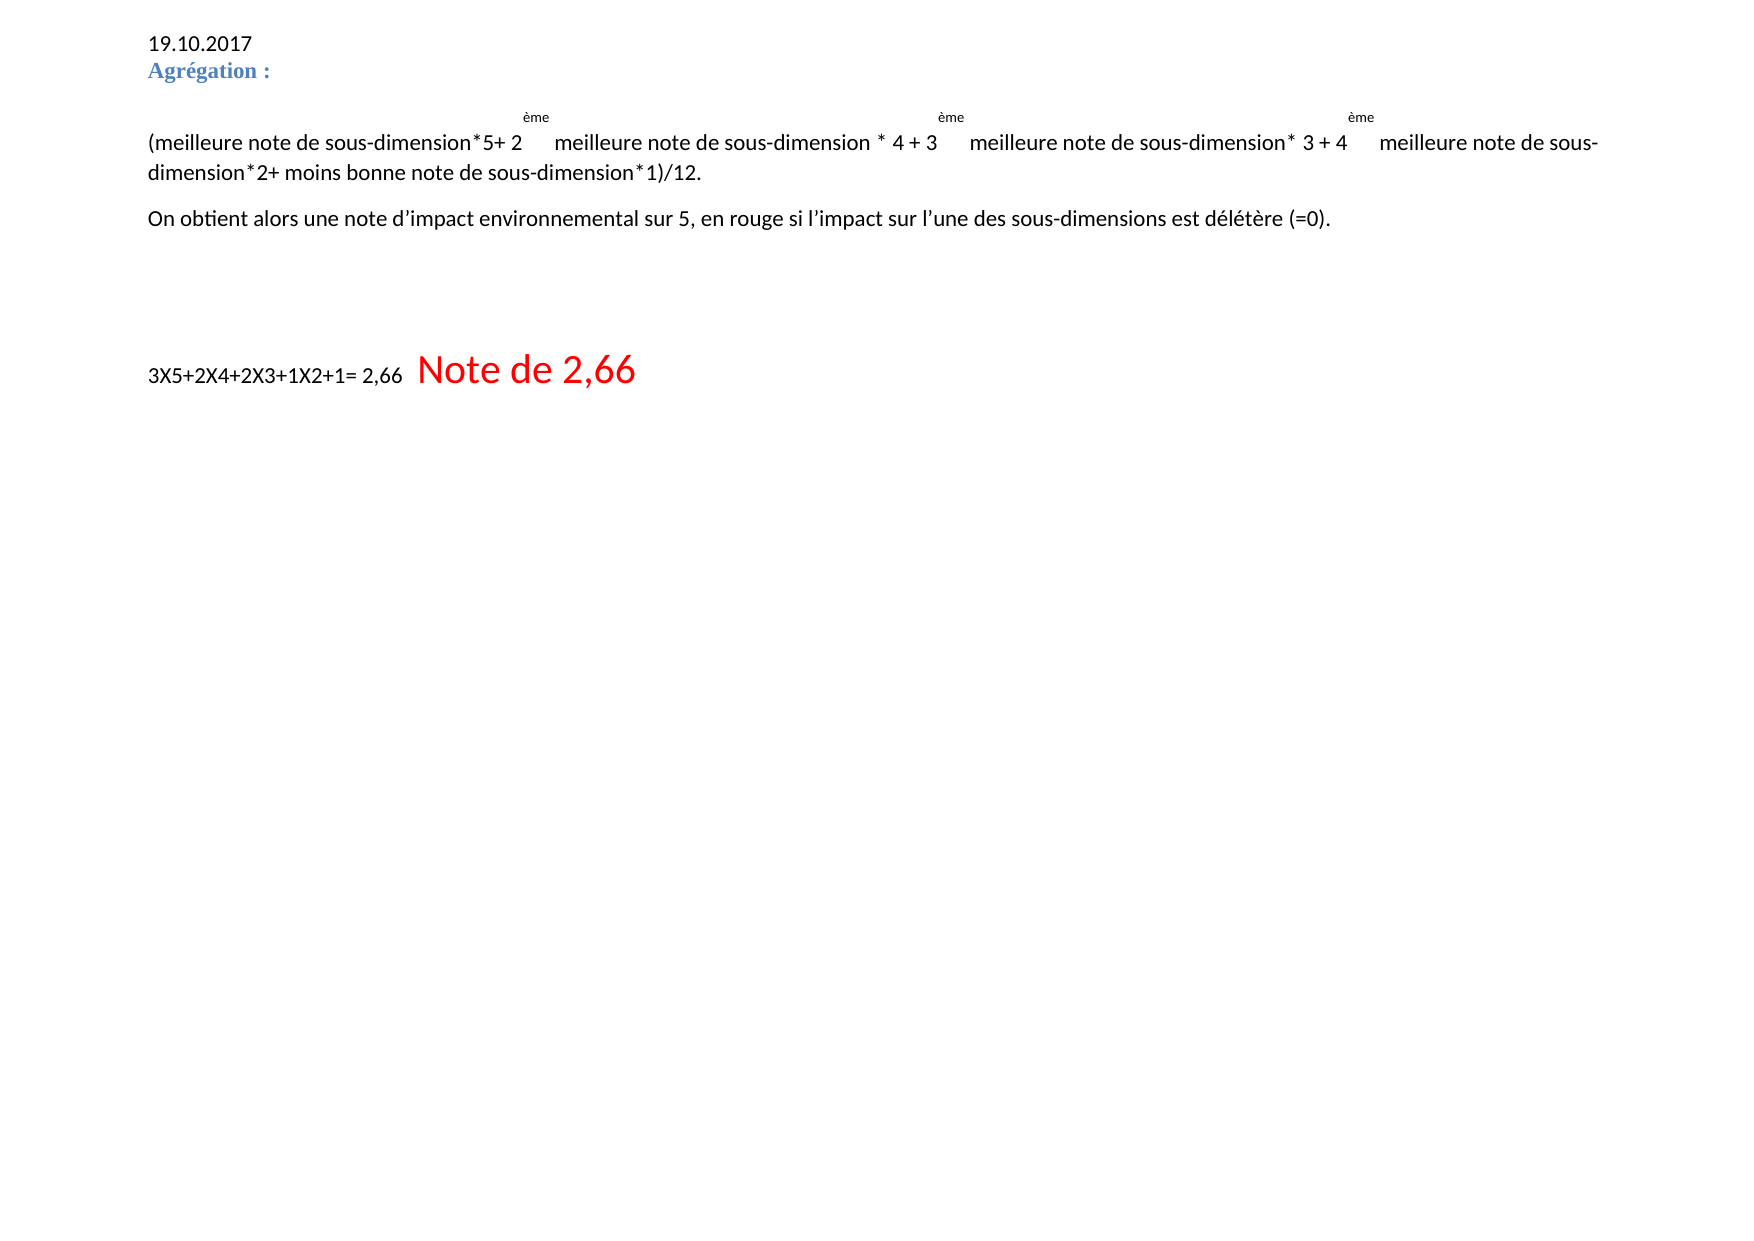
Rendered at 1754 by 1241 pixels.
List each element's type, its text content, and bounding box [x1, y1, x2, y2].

text On obtient alors une note d’impact environnemental sur 5, en rouge si l’impact sur l’une des sous-dimensions est délétère (=0). [148, 204, 1606, 232]
text 3X5+2X4+2X3+1X2+1= 2,66 Note de 2,66 [148, 343, 1606, 394]
text (meilleure note de sous-dimension*5+ 2ème meilleure note de sous-dimension * 4 + 3ème meilleure note de sous-dimension* 3 + 4ème meilleure note de sous-dimension*2+ moins bonne note de sous-dimension*1)/12. [148, 109, 1606, 186]
text Agrégation : [148, 58, 1606, 84]
